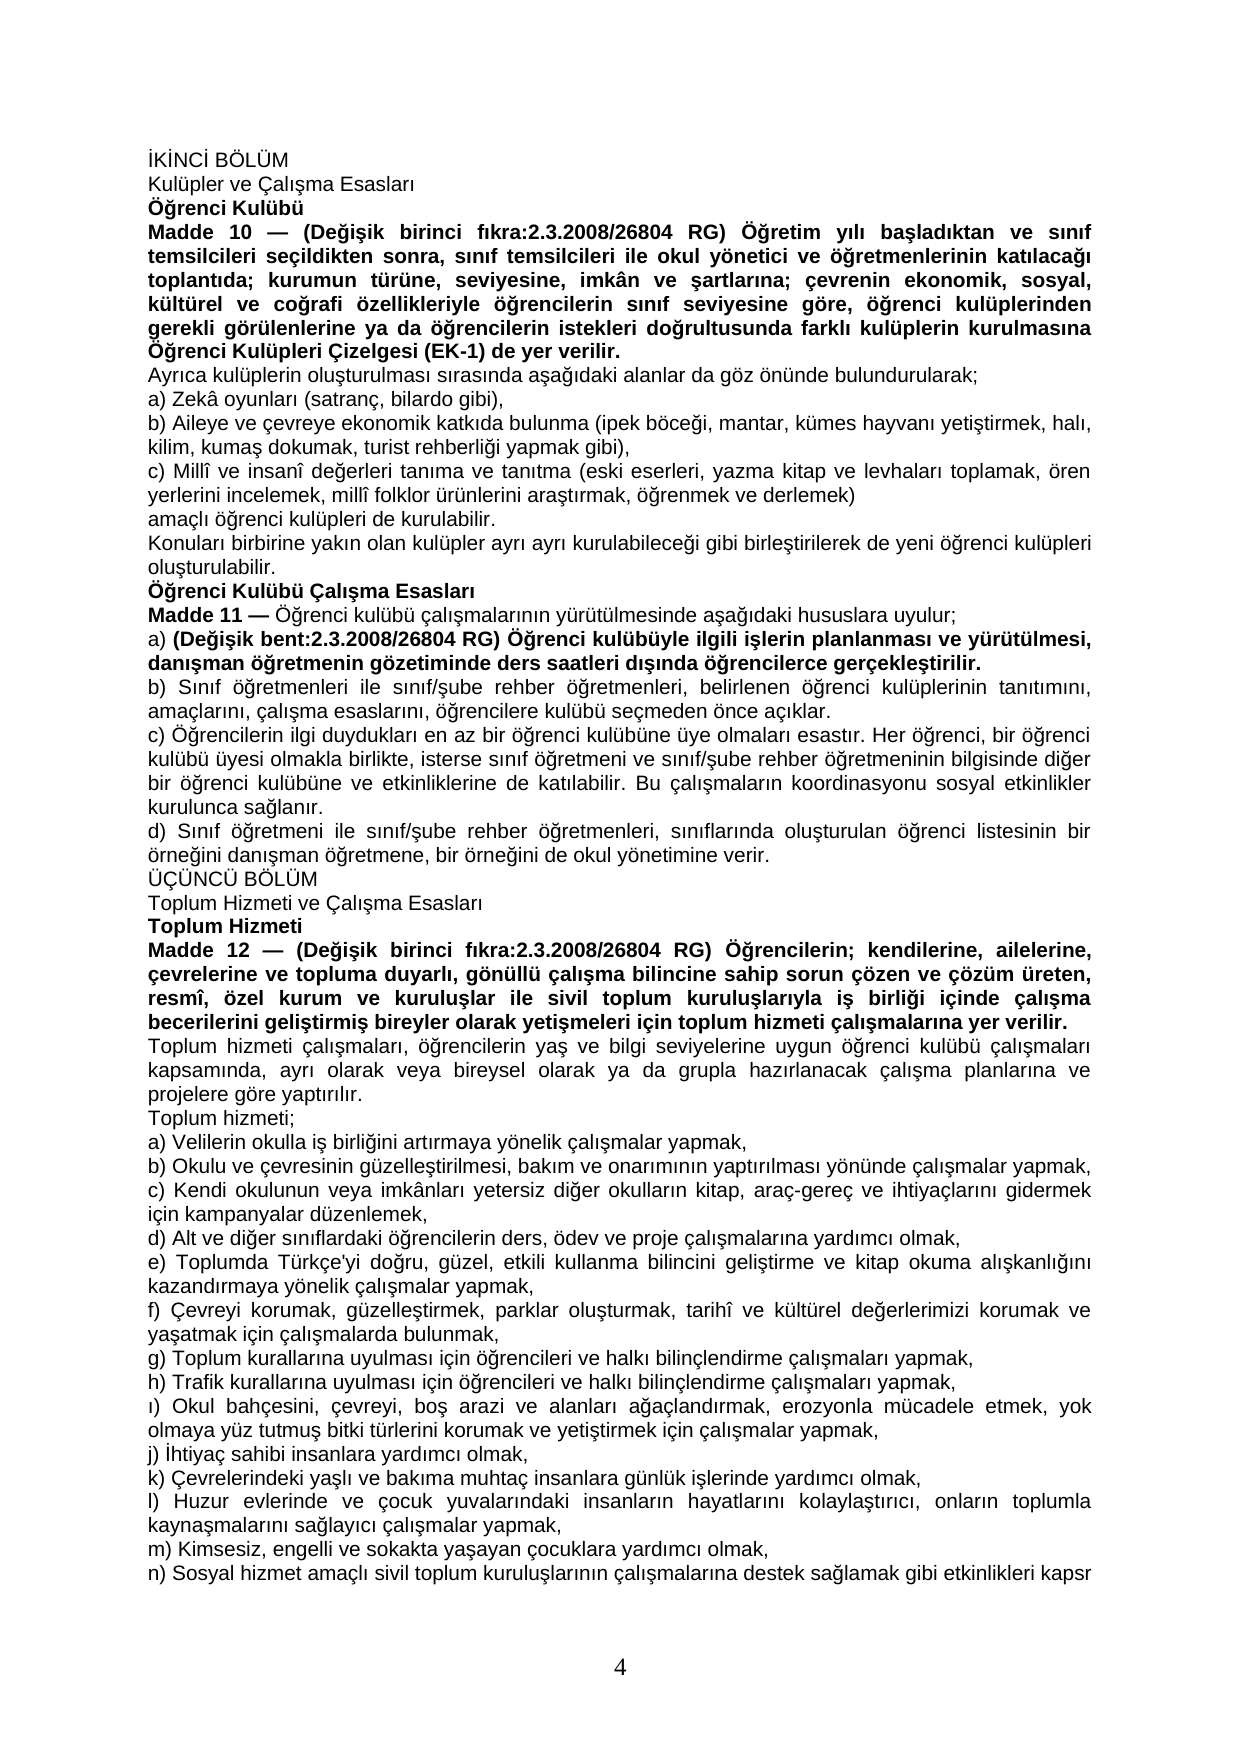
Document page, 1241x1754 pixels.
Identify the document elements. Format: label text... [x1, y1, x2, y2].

text Öğrenci Kulübü [148, 196, 1093, 219]
text Konuları birbirine yakın olan kulüpler ayrı ayrı kurulabileceği gibi birleştirilerek de yeni öğrenci kulüpleri oluşturulabilir. [148, 531, 1093, 579]
text c) Kendi okulunun veya imkânları yetersiz diğer okulların kitap, araç-gereç ve ihtiyaçlarını gidermek için kampanyalar düzenlemek, [148, 1178, 1093, 1226]
text Toplum Hizmeti ve Çalışma Esasları [148, 890, 1093, 914]
text h) Trafik kurallarına uyulması için öğrencileri ve halkı bilinçlendirme çalışmaları yapmak, [148, 1369, 1093, 1393]
text Toplum hizmeti; [148, 1106, 1093, 1130]
text a) Velilerin okulla iş birliğini artırmaya yönelik çalışmalar yapmak, [148, 1130, 1093, 1154]
text f) Çevreyi korumak, güzelleştirmek, parklar oluşturmak, tarihî ve kültürel değerlerimizi korumak ve yaşatmak için çalışmalarda bulunmak, [148, 1298, 1093, 1346]
text ı) Okul bahçesini, çevreyi, boş arazi ve alanları ağaçlandırmak, erozyonla mücadele etmek, yok olmaya yüz tutmuş bitki türlerini korumak ve yetiştirmek için çalışmalar yapmak, [148, 1393, 1093, 1441]
text c) Öğrencilerin ilgi duydukları en az bir öğrenci kulübüne üye olmaları esastır. Her öğrenci, bir öğrenci kulübü üyesi olmakla birlikte, isterse sınıf öğretmeni ve sınıf/şube rehber öğretmeninin bilgisinde diğer bir öğrenci kulübüne ve etkinliklerine de katılabilir. Bu çalışmaların koordinasyonu sosyal etkinlikler kurulunca sağlanır. [148, 723, 1093, 818]
text Madde 11 — Öğrenci kulübü çalışmalarının yürütülmesinde aşağıdaki hususlara uyulur; [148, 603, 1093, 627]
text Toplum Hizmeti [148, 914, 1093, 938]
text a) Zekâ oyunları (satranç, bilardo gibi), [148, 387, 1093, 411]
text amaçlı öğrenci kulüpleri de kurulabilir. [148, 507, 1093, 531]
text Madde 12 — (Değişik birinci fıkra:2.3.2008/26804 RG) Öğrencilerin; kendilerine, ailelerine, çevrelerine ve topluma duyarlı, gönüllü çalışma bilincine sahip sorun çözen ve çözüm üreten, resmî, özel kurum ve kuruluşlar ile sivil toplum kuruluşlarıyla iş birliği içinde çalışma becerilerini geliştirmiş bireyler olarak yetişmeleri için toplum hizmeti çalışmalarına yer verilir. [148, 938, 1093, 1034]
text c) Millî ve insanî değerleri tanıma ve tanıtma (eski eserleri, yazma kitap ve levhaları toplamak, ören yerlerini incelemek, millî folklor ürünlerini araştırmak, öğrenmek ve derlemek) [148, 459, 1093, 507]
text Öğrenci Kulübü Çalışma Esasları [148, 579, 1093, 603]
text b) Aileye ve çevreye ekonomik katkıda bulunma (ipek böceği, mantar, kümes hayvanı yetiştirmek, halı, kilim, kumaş dokumak, turist rehberliği yapmak gibi), [148, 411, 1093, 459]
text Ayrıca kulüplerin oluşturulması sırasında aşağıdaki alanlar da göz önünde bulundurularak; [148, 363, 1093, 387]
text e) Toplumda Türkçe'yi doğru, güzel, etkili kullanma bilincini geliştirme ve kitap okuma alışkanlığını kazandırmaya yönelik çalışmalar yapmak, [148, 1250, 1093, 1298]
text g) Toplum kurallarına uyulması için öğrencileri ve halkı bilinçlendirme çalışmaları yapmak, [148, 1346, 1093, 1369]
text j) İhtiyaç sahibi insanlara yardımcı olmak, [148, 1441, 1093, 1465]
text b) Okulu ve çevresinin güzelleştirilmesi, bakım ve onarımının yaptırılması yönünde çalışmalar yapmak, [148, 1154, 1093, 1178]
text d) Alt ve diğer sınıflardaki öğrencilerin ders, ödev ve proje çalışmalarına yardımcı olmak, [148, 1226, 1093, 1250]
text İKİNCİ BÖLÜM [148, 148, 1093, 172]
text l) Huzur evlerinde ve çocuk yuvalarındaki insanların hayatlarını kolaylaştırıcı, onların toplumla kaynaşmalarını sağlayıcı çalışmalar yapmak, [148, 1489, 1093, 1537]
text ÜÇÜNCÜ BÖLÜM [148, 866, 1093, 890]
text d) Sınıf öğretmeni ile sınıf/şube rehber öğretmenleri, sınıflarında oluşturulan öğrenci listesinin bir örneğini danışman öğretmene, bir örneğini de okul yönetimine verir. [148, 818, 1093, 866]
text b) Sınıf öğretmenleri ile sınıf/şube rehber öğretmenleri, belirlenen öğrenci kulüplerinin tanıtımını, amaçlarını, çalışma esaslarını, öğrencilere kulübü seçmeden önce açıklar. [148, 675, 1093, 723]
text m) Kimsesiz, engelli ve sokakta yaşayan çocuklara yardımcı olmak, [148, 1537, 1093, 1561]
text a) (Değişik bent:2.3.2008/26804 RG) Öğrenci kulübüyle ilgili işlerin planlanması ve yürütülmesi, danışman öğretmenin gözetiminde ders saatleri dışında öğrencilerce gerçekleştirilir. [148, 627, 1093, 675]
text n) Sosyal hizmet amaçlı sivil toplum kuruluşlarının çalışmalarına destek sağlamak gibi etkinlikleri kapsr [148, 1561, 1093, 1585]
text Kulüpler ve Çalışma Esasları [148, 172, 1093, 196]
text Madde 10 — (Değişik birinci fıkra:2.3.2008/26804 RG) Öğretim yılı başladıktan ve sınıf temsilcileri seçildikten sonra, sınıf temsilcileri ile okul yönetici ve öğretmenlerinin katılacağı toplantıda; kurumun türüne, seviyesine, imkân ve şartlarına; çevrenin ekonomik, sosyal, kültürel ve coğrafi özellikleriyle öğrencilerin sınıf seviyesine göre, öğrenci kulüplerinden gerekli görülenlerine ya da öğrencilerin istekleri doğrultusunda farklı kulüplerin kurulmasına Öğrenci Kulüpleri Çizelgesi (EK-1) de yer verilir. [148, 219, 1093, 363]
text Toplum hizmeti çalışmaları, öğrencilerin yaş ve bilgi seviyelerine uygun öğrenci kulübü çalışmaları kapsamında, ayrı olarak veya bireysel olarak ya da grupla hazırlanacak çalışma planlarına ve projelere göre yaptırılır. [148, 1034, 1093, 1106]
text k) Çevrelerindeki yaşlı ve bakıma muhtaç insanlara günlük işlerinde yardımcı olmak, [148, 1465, 1093, 1489]
